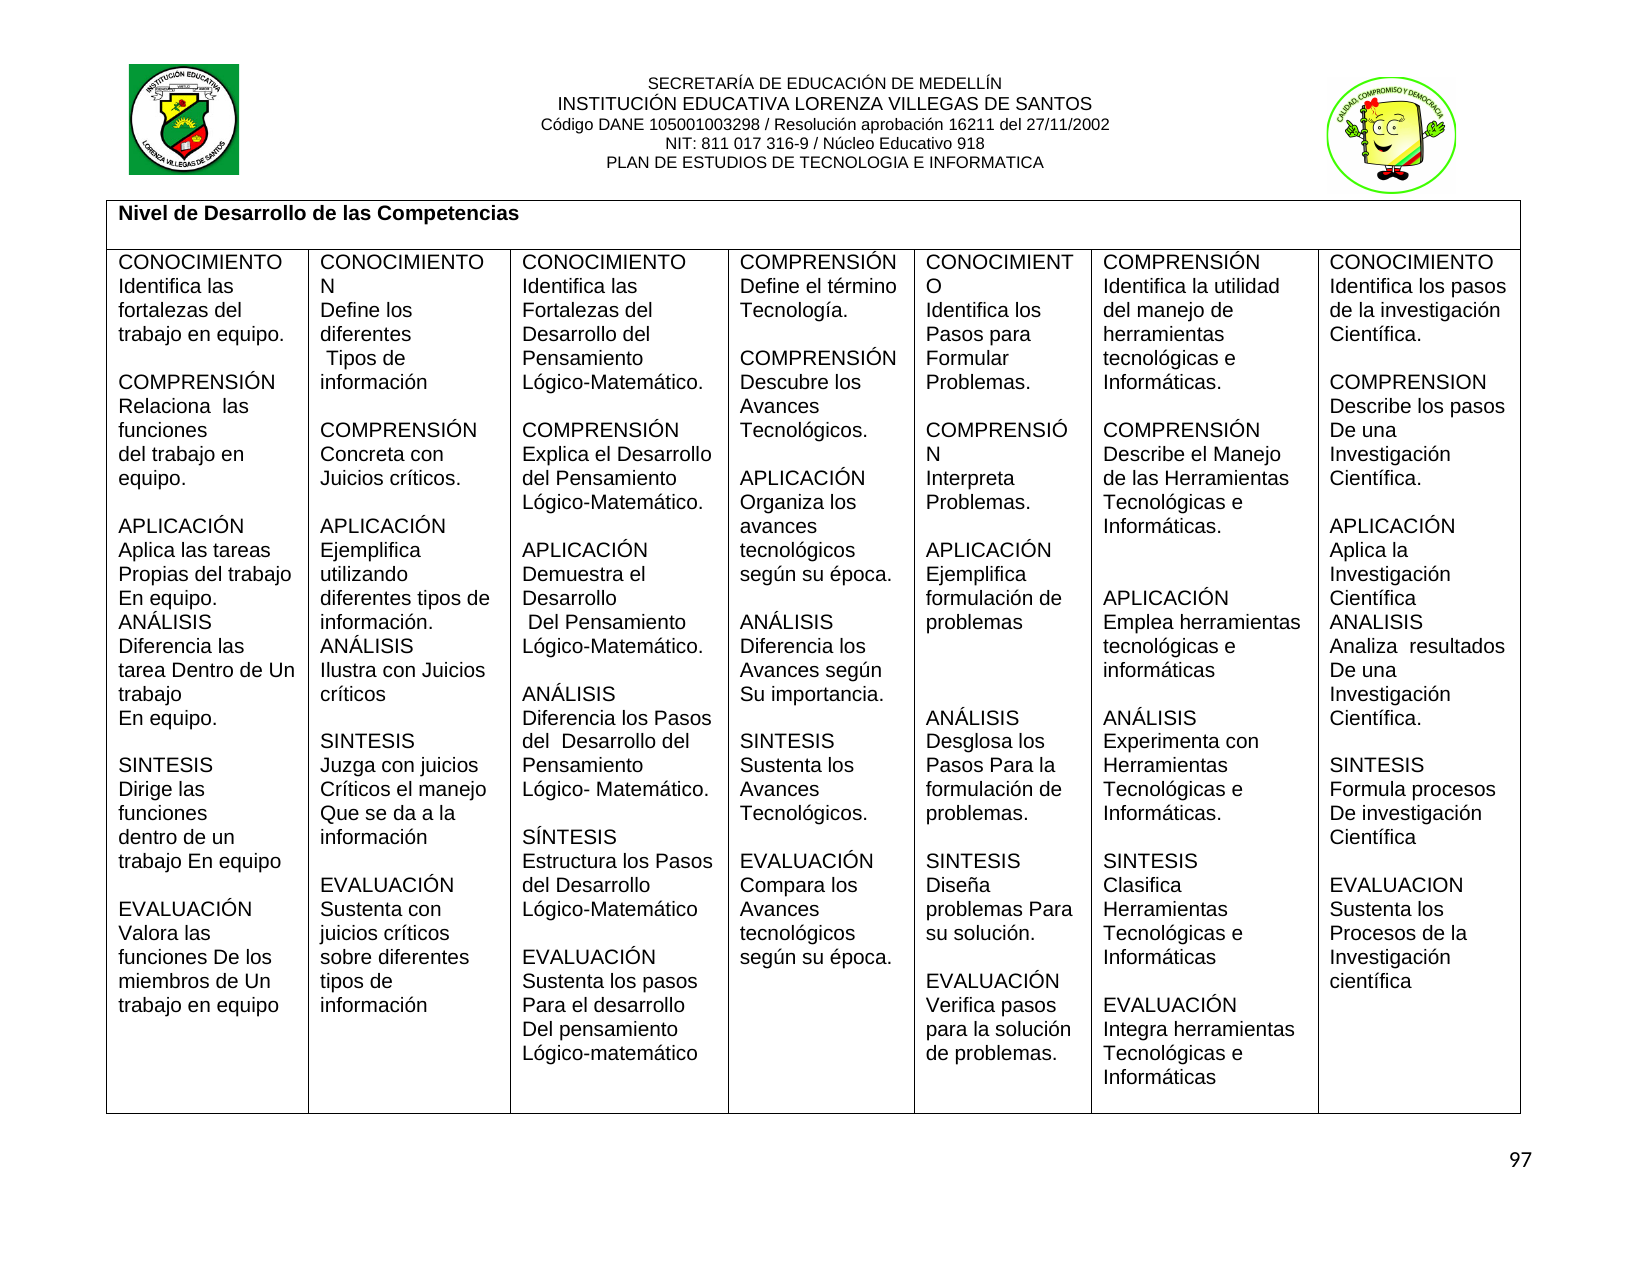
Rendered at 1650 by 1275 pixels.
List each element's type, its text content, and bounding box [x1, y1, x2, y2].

table_cell CONOCIMIENTO Identifica las fortalezas del trabajo en equipo. COMPRENSIÓN Relaciona las funciones del trabajo en equipo. APLICACIÓN Aplica las tareas Propias del trabajo En equipo. ANÁLISIS Diferencia las tarea Dentro de Un trabajo En equipo. SINTESIS Dirige las funciones dentro de un trabajo En equipo EVALUACIÓN Valora las funciones De los miembros de Un trabajo en equipo [107, 250, 308, 1113]
table_cell CONOCIMIENTO Identifica los Pasos para Formular Problemas. COMPRENSIÓN Interpreta Problemas. APLICACIÓN Ejemplifica formulación de problemas ANÁLISIS Desglosa los Pasos Para la formulación de problemas. SINTESIS Diseña problemas Para su solución. EVALUACIÓN Verifica pasos para la solución de problemas. [915, 250, 1091, 1113]
table_cell COMPRENSIÓN Define el término Tecnología. COMPRENSIÓN Descubre los Avances Tecnológicos. APLICACIÓN Organiza los avances tecnológicos según su época. ANÁLISIS Diferencia los Avances según Su importancia. SINTESIS Sustenta los Avances Tecnológicos. EVALUACIÓN Compara los Avances tecnológicos según su época. [729, 250, 914, 1113]
table_cell CONOCIMIENTO Identifica las Fortalezas del Desarrollo del Pensamiento Lógico-Matemático. COMPRENSIÓN Explica el Desarrollo del Pensamiento Lógico-Matemático. APLICACIÓN Demuestra el Desarrollo Del Pensamiento Lógico-Matemático. ANÁLISIS Diferencia los Pasos del Desarrollo del Pensamiento Lógico- Matemático. SÍNTESIS Estructura los Pasos del Desarrollo Lógico-Matemático EVALUACIÓN Sustenta los pasos Para el desarrollo Del pensamiento Lógico-matemático [511, 250, 728, 1113]
picture [128, 64, 240, 175]
table_cell Nivel de Desarrollo de las Competencias [107, 201, 1520, 249]
table_cell CONOCIMIENTO Identifica los pasos de la investigación Científica. COMPRENSION Describe los pasos De una Investigación Científica. APLICACIÓN Aplica la Investigación Científica ANALISIS Analiza resultados De una Investigación Científica. SINTESIS Formula procesos De investigación Científica EVALUACION Sustenta los Procesos de la Investigación científica [1319, 250, 1520, 1113]
table_cell COMPRENSIÓN Identifica la utilidad del manejo de herramientas tecnológicas e Informáticas. COMPRENSIÓN Describe el Manejo de las Herramientas Tecnológicas e Informáticas. APLICACIÓN Emplea herramientas tecnológicas e informáticas ANÁLISIS Experimenta con Herramientas Tecnológicas e Informáticas. SINTESIS Clasifica Herramientas Tecnológicas e Informáticas EVALUACIÓN Integra herramientas Tecnológicas e Informáticas [1092, 250, 1318, 1113]
table_cell CONOCIMIENTON Define los diferentes Tipos de información COMPRENSIÓN Concreta con Juicios críticos. APLICACIÓN Ejemplifica utilizando diferentes tipos de información. ANÁLISIS Ilustra con Juicios críticos SINTESIS Juzga con juicios Críticos el manejo Que se da a la información EVALUACIÓN Sustenta con juicios críticos sobre diferentes tipos de información [309, 250, 510, 1113]
picture [1326, 77, 1457, 194]
